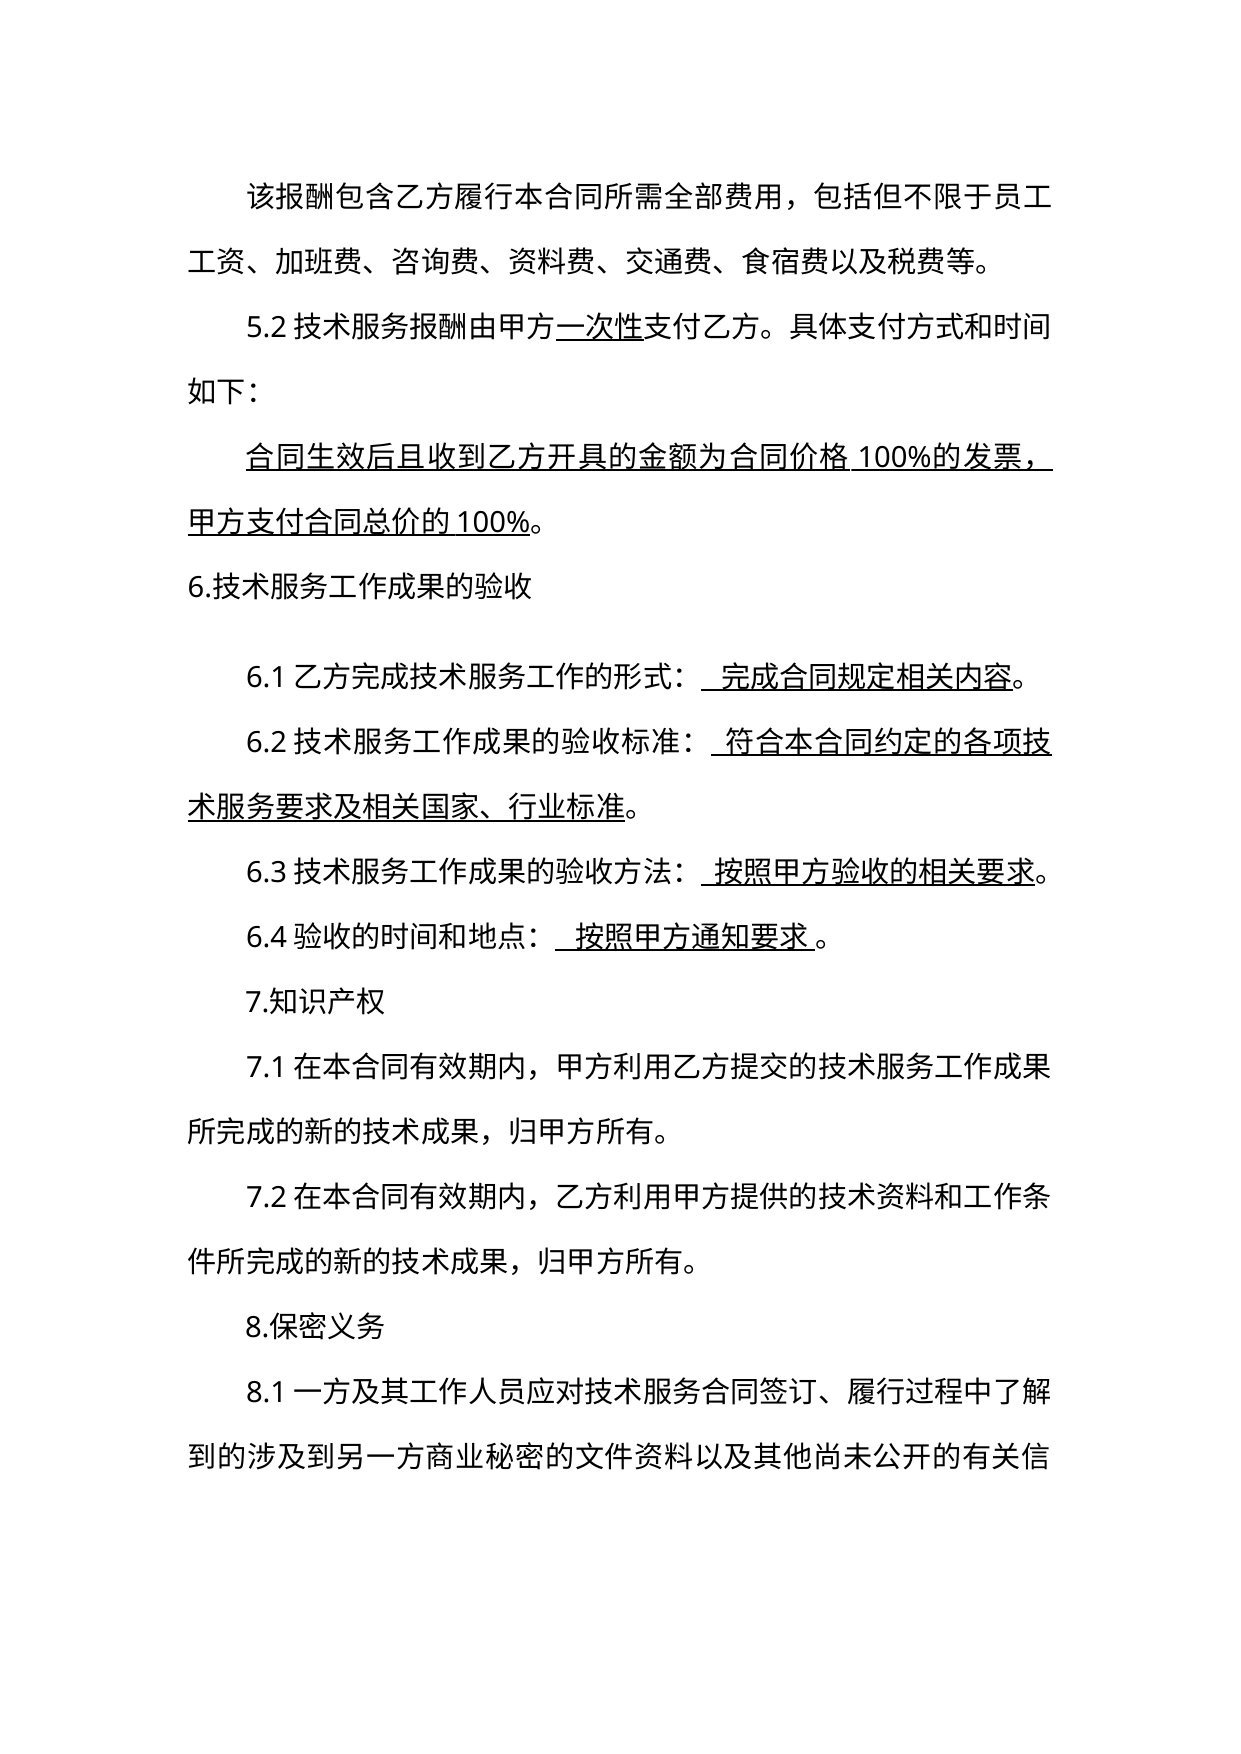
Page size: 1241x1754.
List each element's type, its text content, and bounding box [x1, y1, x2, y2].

text 6.2技术服务工作成果的验收标准： 符合本合同约定的各项技术服务要求及相关国家、行业标准。 [187, 707, 1053, 837]
text 7.1在本合同有效期内，甲方利用乙方提交的技术服务工作成果所完成的新的技术成果，归甲方所有。 [187, 1032, 1053, 1162]
text 该报酬包含乙方履行本合同所需全部费用，包括但不限于员工工资、加班费、咨询费、资料费、交通费、食宿费以及税费等。 [187, 162, 1053, 292]
text 8.保密义务 [187, 1292, 1053, 1357]
text 合同生效后且收到乙方开具的金额为合同价格100%的发票，甲方支付合同总价的100%。 [187, 422, 1053, 552]
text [187, 1357, 1053, 1487]
text 6.3技术服务工作成果的验收方法： 按照甲方验收的相关要求。 [187, 837, 1053, 902]
text 6.4验收的时间和地点： 按照甲方通知要求 。 [187, 902, 1053, 967]
text 7.2在本合同有效期内，乙方利用甲方提供的技术资料和工作条件所完成的新的技术成果，归甲方所有。 [187, 1162, 1053, 1292]
text 6.1乙方完成技术服务工作的形式： 完成合同规定相关内容。 [187, 642, 1053, 707]
text 5.2技术服务报酬由甲方一次性支付乙方。具体支付方式和时间如下： [187, 292, 1053, 422]
text 7.知识产权 [187, 967, 1053, 1032]
text 6.技术服务工作成果的验收 [187, 552, 1053, 617]
